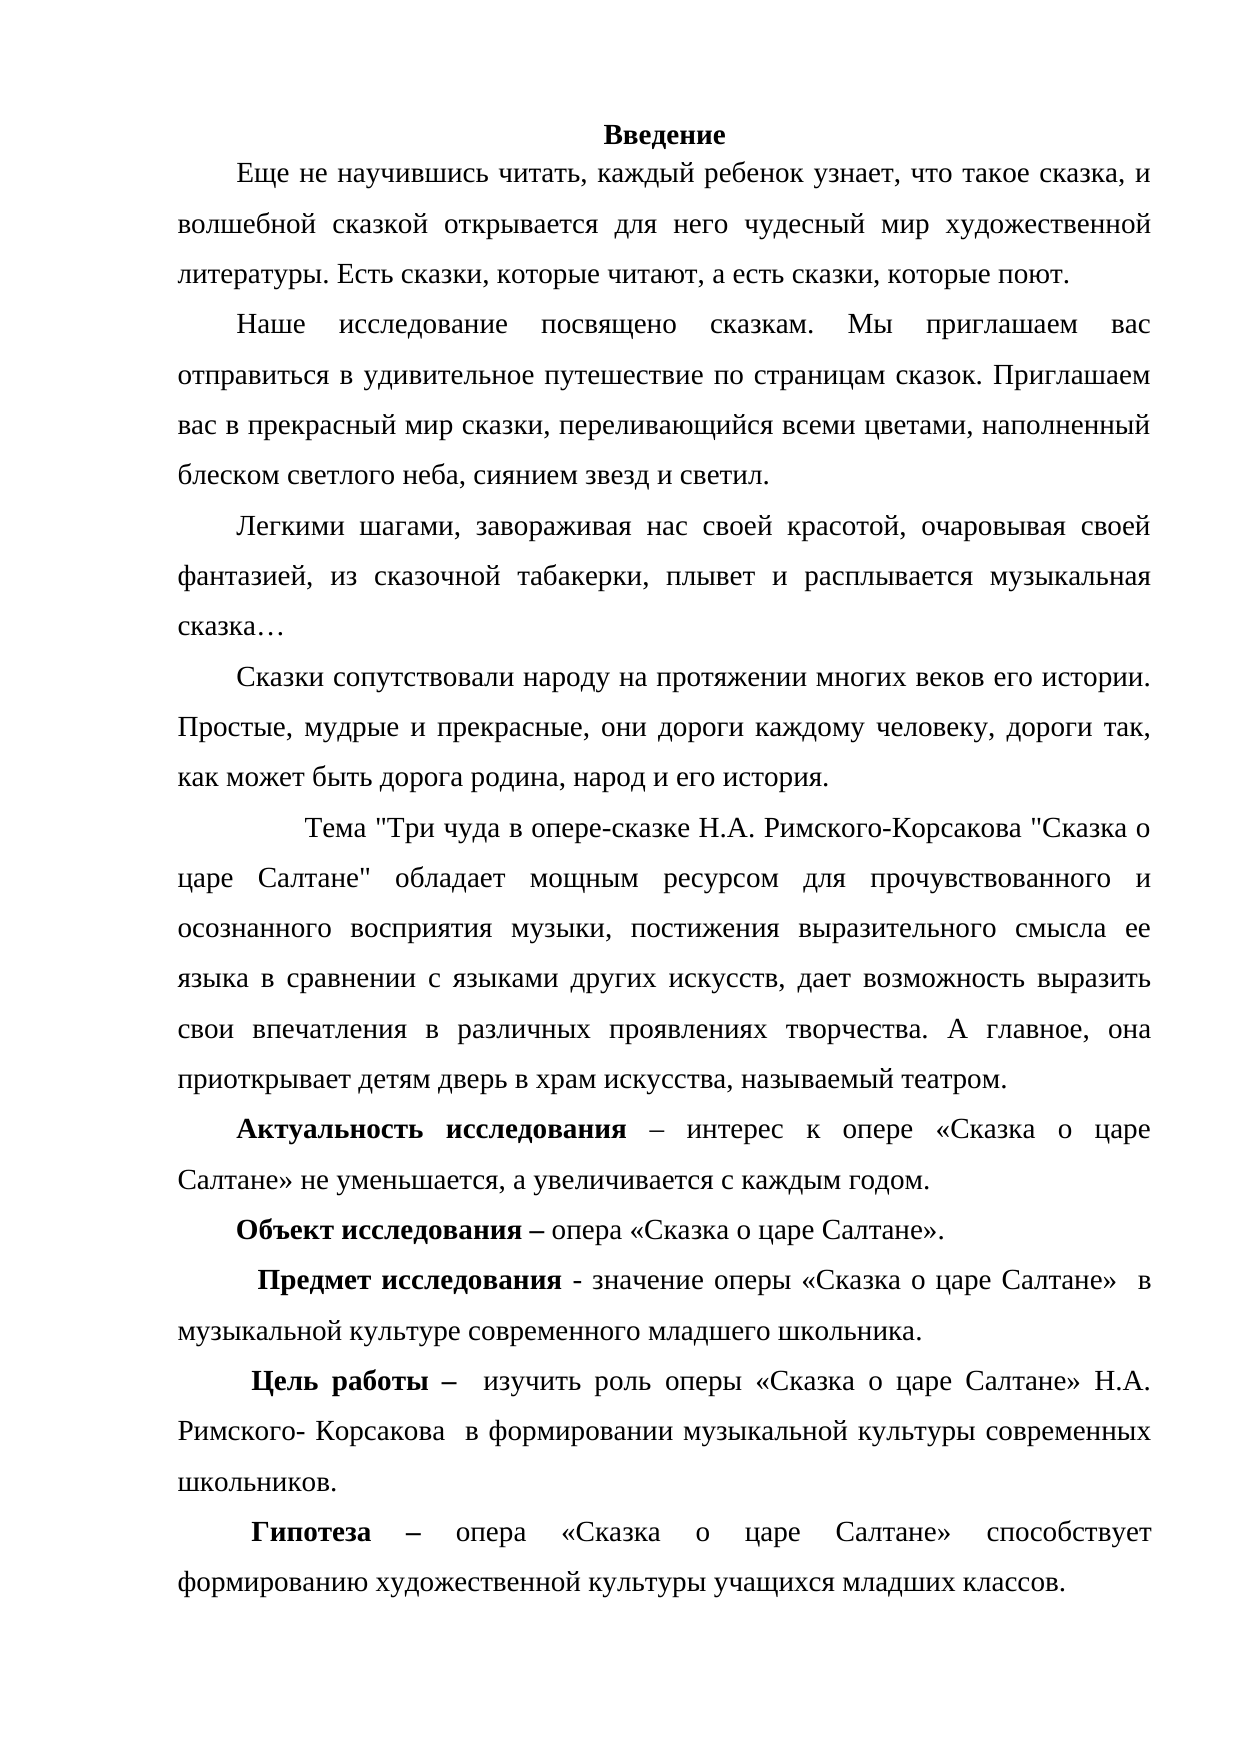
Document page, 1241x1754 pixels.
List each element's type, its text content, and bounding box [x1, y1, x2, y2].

text Еще не научившись читать, каждый ребенок узнает, что такое сказка, и волшебной сказкой открывается для него чудесный мир художественной литературы. Есть сказки, которые читают, а есть сказки, которые поют. [177, 156, 1152, 290]
text Легкими шагами, завораживая нас своей красотой, очаровывая своей фантазией, из сказочной табакерки, плывет и расплывается музыкальная сказка… [177, 508, 1152, 642]
text Гипотеза – опера «Сказка о царе Салтане» способствует формированию художественной культуры учащихся младших классов. [177, 1514, 1152, 1598]
text Предмет исследования - значение оперы «Сказка о царе Салтане» в музыкальной культуре современного младшего школьника. [177, 1262, 1152, 1346]
text Актуальность исследования – интерес к опере «Сказка о царе Салтане» не уменьшается, а увеличивается с каждым годом. [177, 1112, 1152, 1195]
subtitle Введение [177, 117, 1152, 151]
text Тема "Три чуда в опере-сказке Н.А. Римского-Корсакова "Сказка о царе Салтане" обладает мощным ресурсом для прочувствованного и осознанного восприятия музыки, постижения выразительного смысла ее языка в сравнении с языками других искусств, дает возможность выразить свои впечатления в различных проявлениях творчества. А главное, она приоткрывает детям дверь в храм искусства, называемый театром. [177, 810, 1152, 1095]
text Наше исследование посвящено сказкам. Мы приглашаем вас отправиться в удивительное путешествие по страницам сказок. Приглашаем вас в прекрасный мир сказки, переливающийся всеми цветами, наполненный блеском светлого неба, сиянием звезд и светил. [177, 307, 1152, 491]
text Объект исследования – опера «Сказка о царе Салтане». [177, 1212, 1152, 1246]
text Сказки сопутствовали народу на протяжении многих веков его истории. Простые, мудрые и прекрасные, они дороги каждому человеку, дороги так, как может быть дорога родина, народ и его история. [177, 659, 1152, 793]
text Цель работы – изучить роль оперы «Сказка о царе Салтане» Н.А. Римского- Корсакова в формировании музыкальной культуры современных школьников. [177, 1363, 1152, 1497]
